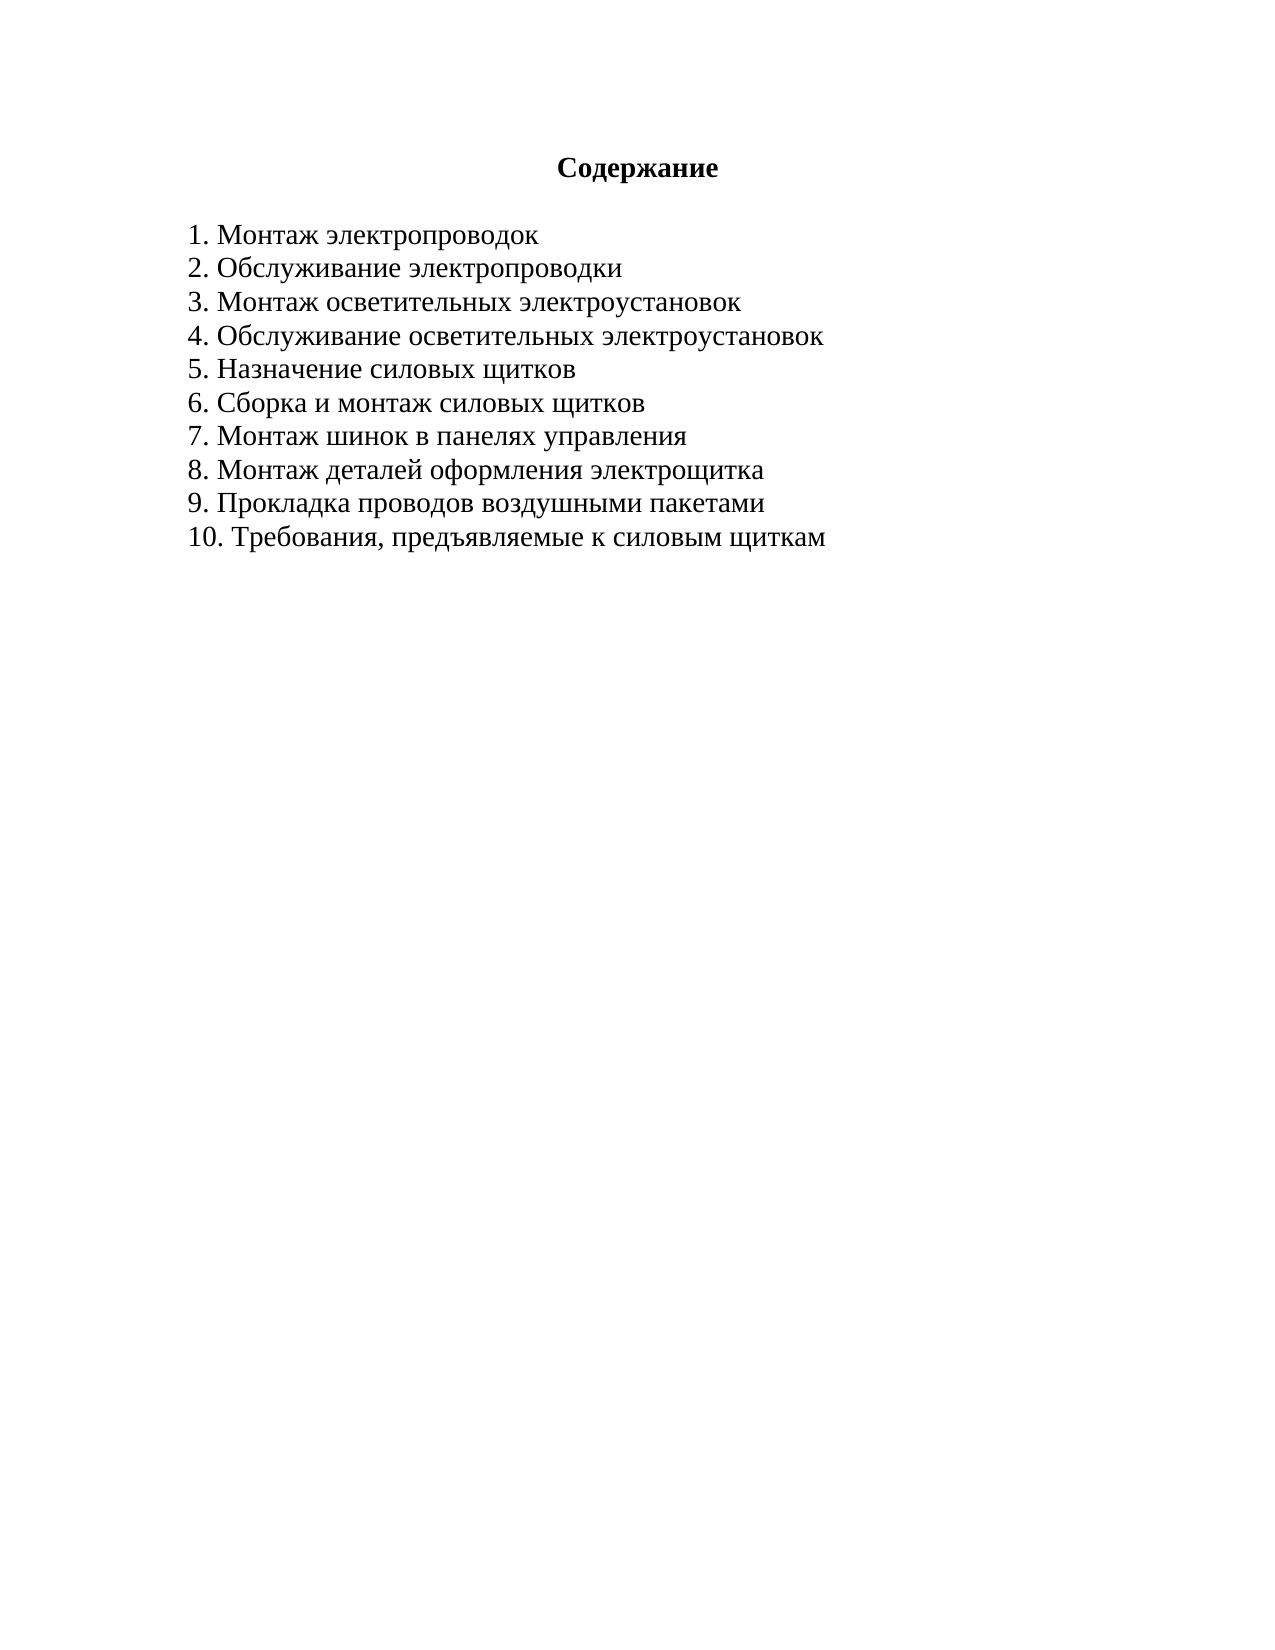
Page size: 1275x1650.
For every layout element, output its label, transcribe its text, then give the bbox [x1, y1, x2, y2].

text 1. Монтаж электропроводок [187, 217, 1087, 251]
text 7. Монтаж шинок в панелях управления [187, 418, 1087, 452]
text 3. Монтаж осветительных электроустановок [187, 284, 1087, 318]
text 10. Требования, предъявляемые к силовым щиткам [187, 519, 1087, 552]
text 6. Сборка и монтаж силовых щитков [187, 385, 1087, 418]
text 4. Обслуживание осветительных электроустановок [187, 318, 1087, 351]
text 2. Обслуживание электропроводки [187, 251, 1087, 284]
text 8. Монтаж деталей оформления электрощитка [187, 452, 1087, 485]
text 5. Назначение силовых щитков [187, 351, 1087, 385]
text 9. Прокладка проводов воздушными пакетами [187, 485, 1087, 519]
text Содержание [187, 150, 1087, 183]
